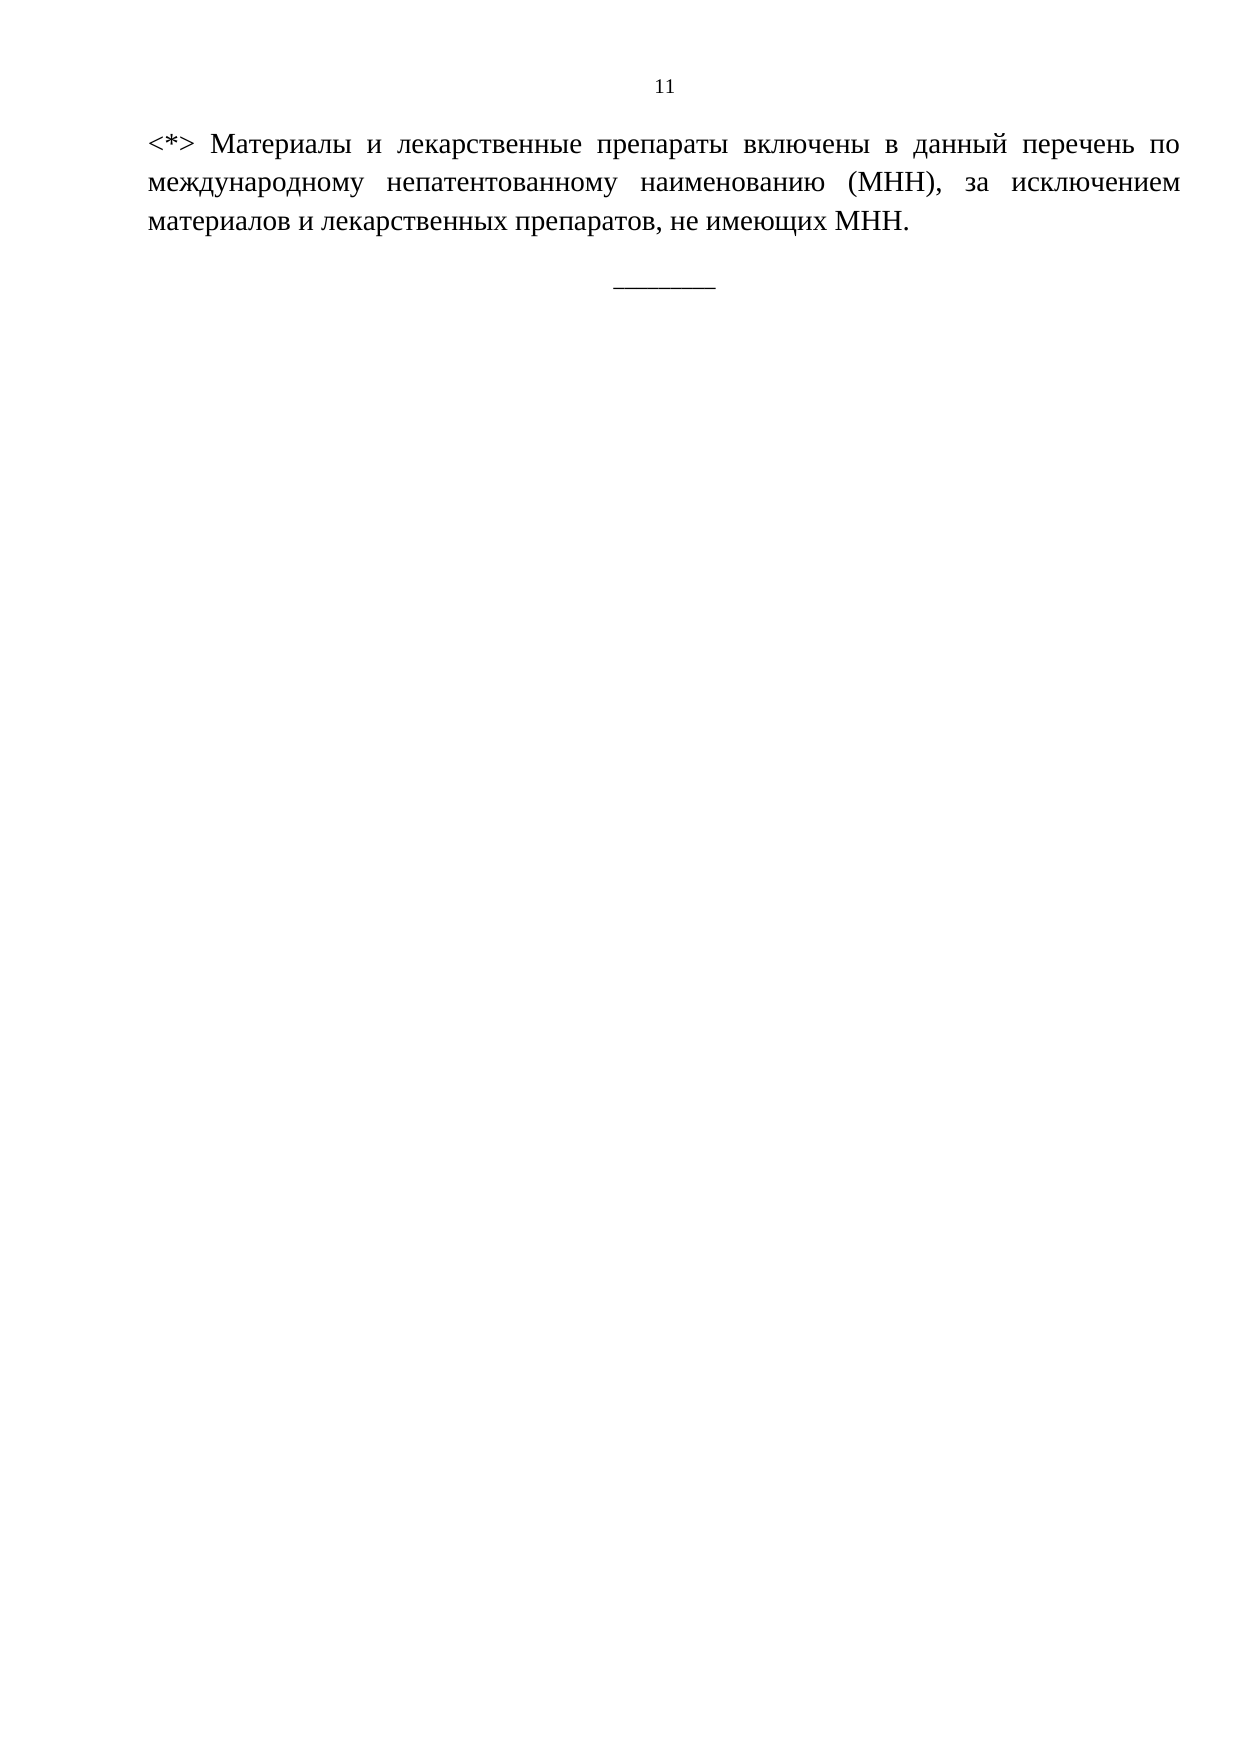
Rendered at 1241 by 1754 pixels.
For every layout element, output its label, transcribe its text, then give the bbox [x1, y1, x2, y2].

text <*> Материалы и лекарственные препараты включены в данный перечень по международному непатентованному наименованию (МНН), за исключением материалов и лекарственных препаратов, не имеющих МНН. [148, 126, 1181, 237]
text _________ [148, 264, 1181, 292]
